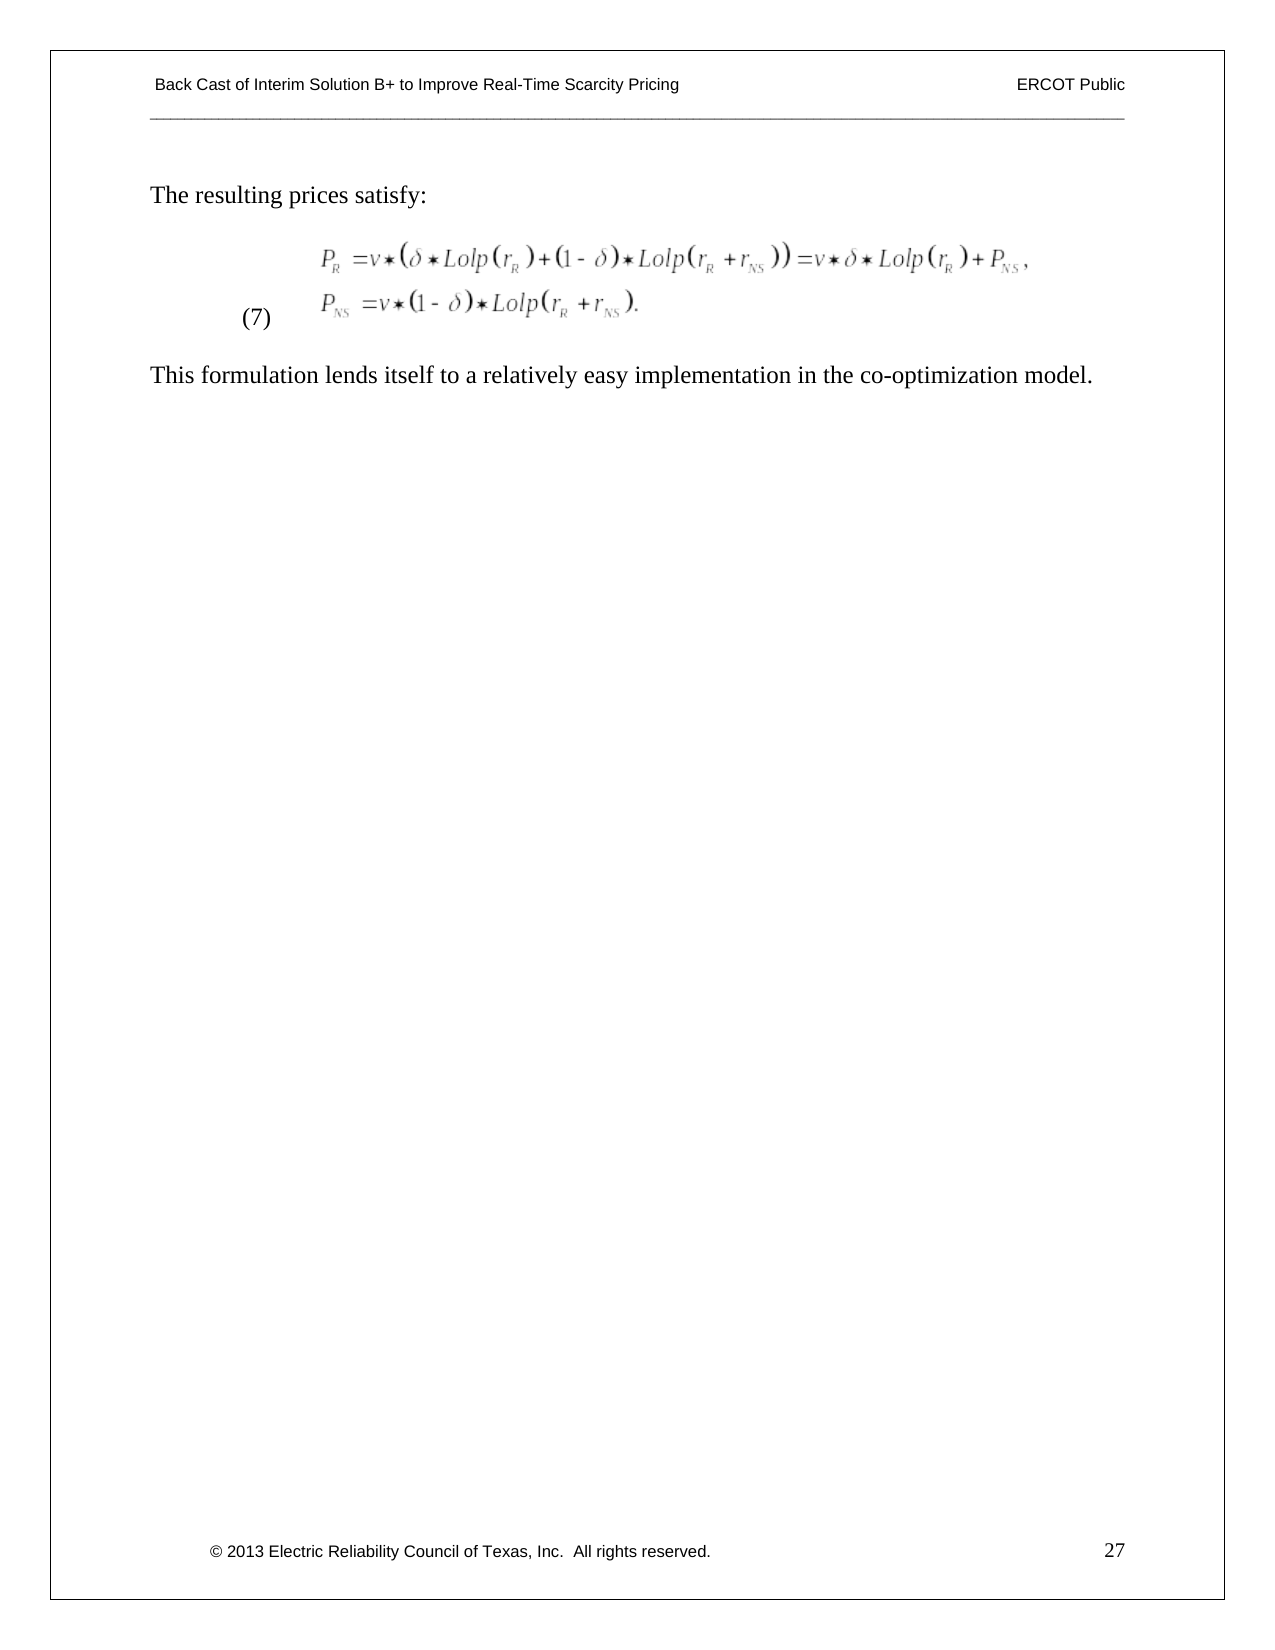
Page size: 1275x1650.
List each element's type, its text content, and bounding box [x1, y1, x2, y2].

text (7) [150, 238, 1125, 331]
text This formulation lends itself to a relatively easy implementation in the co-optimization model. [150, 360, 1125, 388]
text The resulting prices satisfy: [150, 180, 1125, 209]
